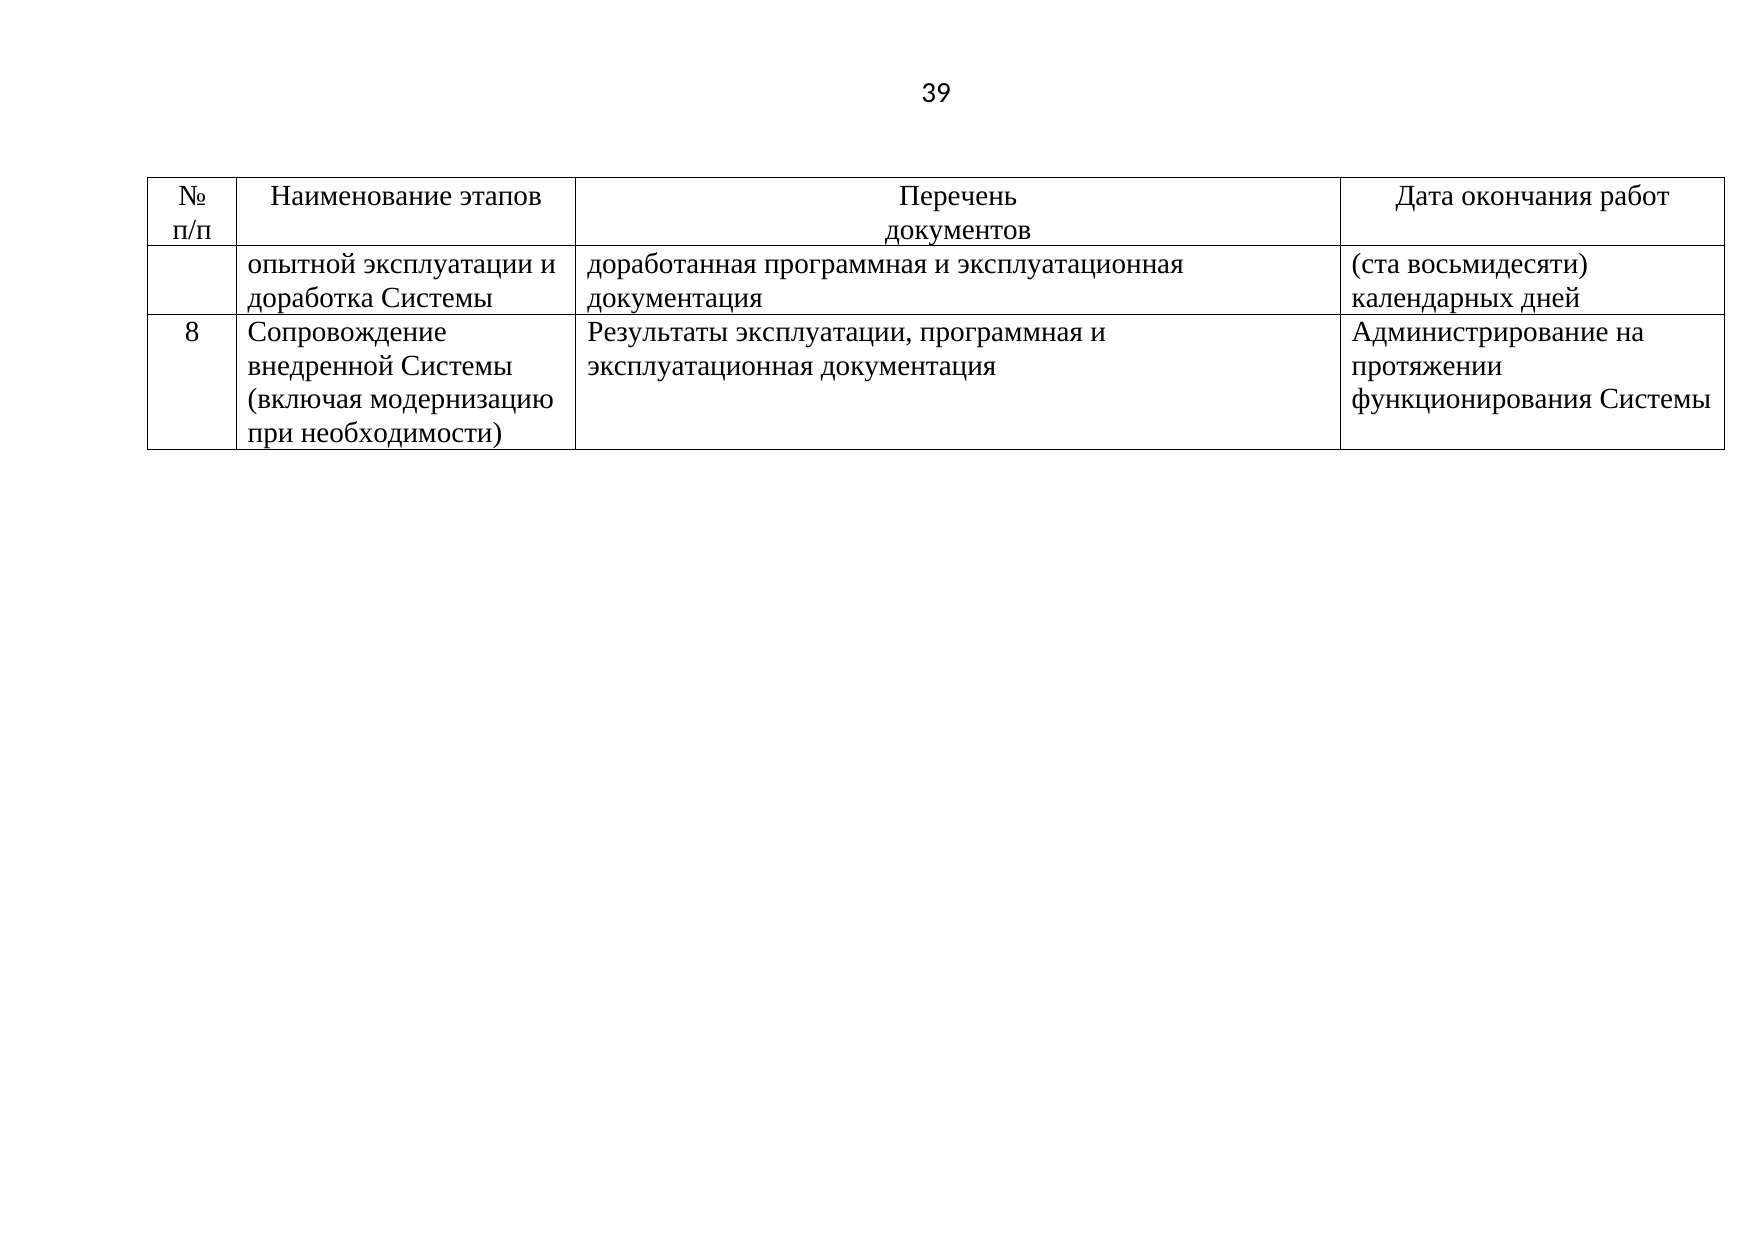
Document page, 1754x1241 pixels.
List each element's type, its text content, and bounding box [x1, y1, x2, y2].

table_header Перечень документов [576, 178, 1340, 245]
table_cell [1341, 246, 1724, 313]
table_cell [237, 246, 575, 313]
table_header № п/п [148, 178, 236, 245]
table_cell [576, 246, 1340, 313]
table_cell Администрирование на протяжении функционирования Системы [1341, 315, 1724, 449]
table_header Дата окончания работ [1341, 178, 1724, 245]
table_cell 8 [148, 315, 236, 449]
table_cell Результаты эксплуатации, программная и эксплуатационная документация [576, 315, 1340, 449]
table_cell Сопровождение внедренной Системы (включая модернизацию при необходимости) [237, 315, 575, 449]
table_cell 7 [148, 246, 236, 313]
table_header Наименование этапов [237, 178, 575, 245]
